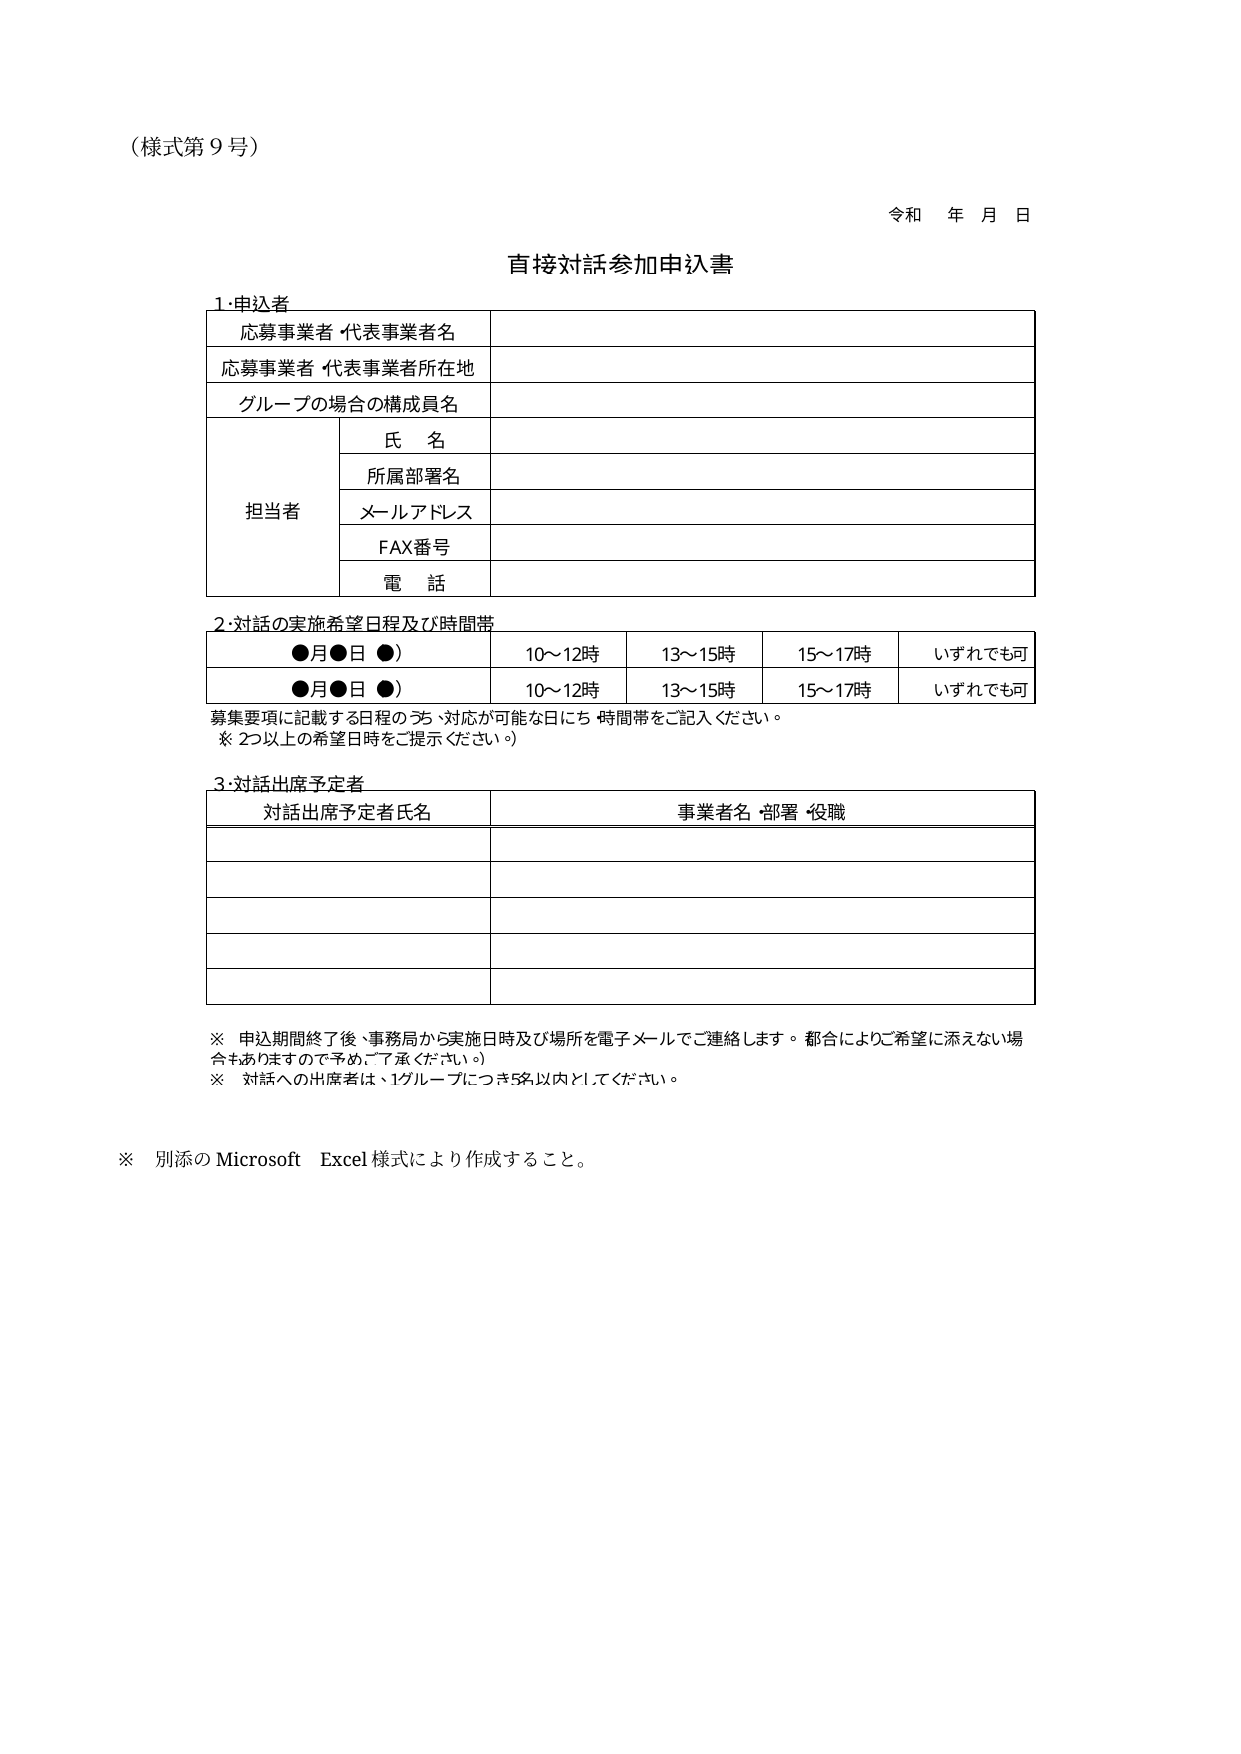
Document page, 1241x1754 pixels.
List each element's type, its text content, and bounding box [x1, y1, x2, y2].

text （様式第９号） [118, 127, 1122, 164]
list 別添のMicrosoft Excel様式により作成すること。 [118, 1139, 1122, 1177]
